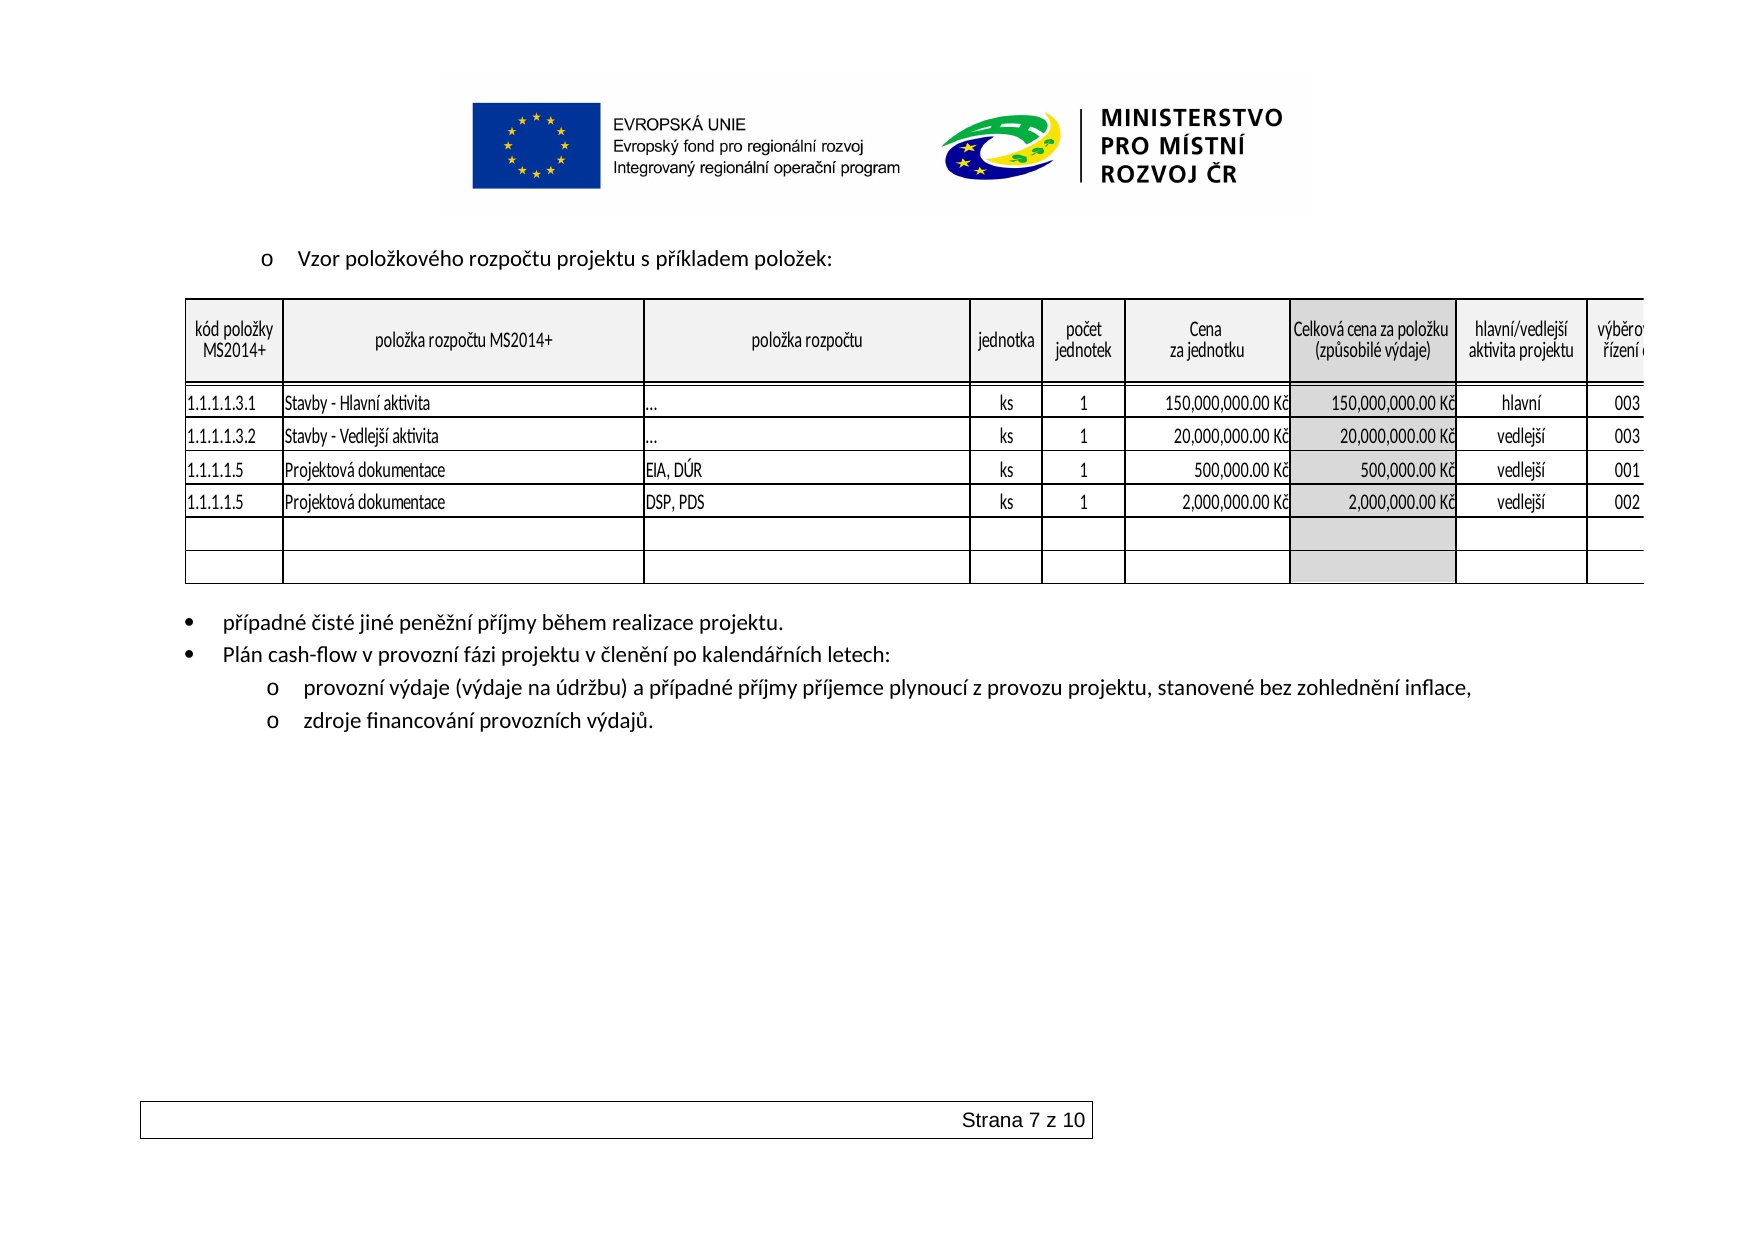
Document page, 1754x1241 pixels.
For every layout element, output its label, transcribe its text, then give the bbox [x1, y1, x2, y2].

list provozní výdaje (výdaje na údržbu) a případné příjmy příjemce plynoucí z provozu projektu, stanovené bez zohlednění inflace, [266, 673, 1606, 702]
list Plán cash-flow v provozní fázi projektu v členění po kalendářních letech: [185, 641, 1606, 668]
picture [444, 73, 1310, 217]
list zdroje financování provozních výdajů. [266, 706, 1606, 735]
list případné čisté jiné peněžní příjmy během realizace projektu. [185, 608, 1606, 636]
list Vzor položkového rozpočtu projektu s příkladem položek: [260, 244, 1606, 274]
